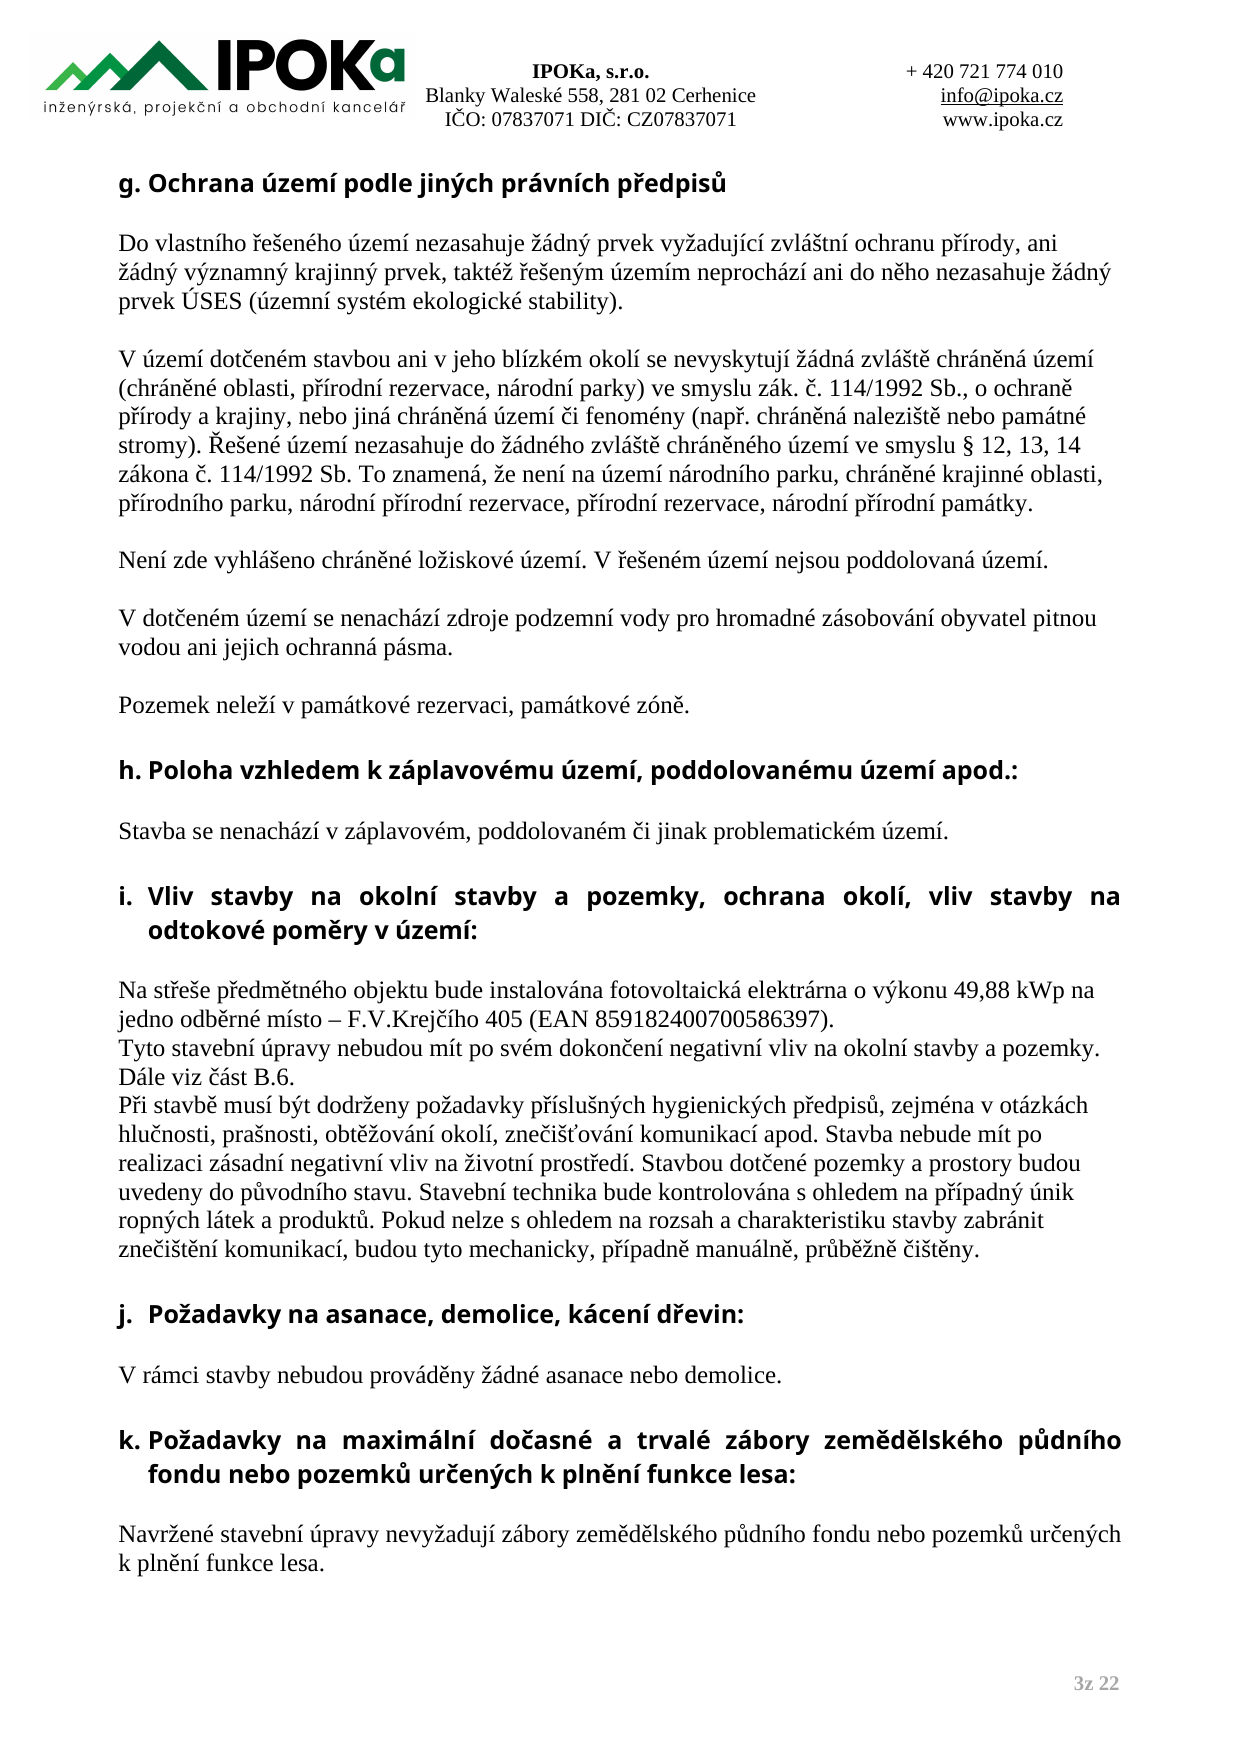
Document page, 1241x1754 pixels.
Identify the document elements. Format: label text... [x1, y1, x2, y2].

text V dotčeném území se nenachází zdroje podzemní vody pro hromadné zásobování obyvatel pitnou vodou ani jejich ochranná pásma. [118, 603, 1122, 661]
subtitle Požadavky na asanace, demolice, kácení dřevin: [118, 1297, 1122, 1331]
subtitle Vliv stavby na okolní stavby a pozemky, ochrana okolí, vliv stavby na odtokové poměry v území: [118, 879, 1122, 947]
subtitle Požadavky na maximální dočasné a trvalé zábory zemědělského půdního fondu nebo pozemků určených k plnění funkce lesa: [118, 1423, 1122, 1491]
picture [30, 33, 415, 120]
subtitle Ochrana území podle jiných právních předpisů [118, 165, 1122, 199]
text Tyto stavební úpravy nebudou mít po svém dokončení negativní vliv na okolní stavby a pozemky. Dále viz část B.6. [118, 1033, 1122, 1091]
text Do vlastního řešeného území nezasahuje žádný prvek vyžadující zvláštní ochranu přírody, ani žádný významný krajinný prvek, taktéž řešeným územím neprochází ani do něho nezasahuje žádný prvek ÚSES (územní systém ekologické stability). [118, 228, 1122, 315]
subtitle Poloha vzhledem k záplavovému území, poddolovanému území apod.: [118, 753, 1122, 787]
text Není zde vyhlášeno chráněné ložiskové území. V řešeném území nejsou poddolovaná území. [118, 546, 1122, 574]
text Pozemek neleží v památkové rezervaci, památkové zóně. [118, 690, 1122, 719]
text Stavba se nenachází v záplavovém, poddolovaném či jinak problematickém území. [118, 816, 1122, 844]
text V území dotčeném stavbou ani v jeho blízkém okolí se nevyskytují žádná zvláště chráněná území (chráněné oblasti, přírodní rezervace, národní parky) ve smyslu zák. č. 114/1992 Sb., o ochraně přírody a krajiny, nebo jiná chráněná území či fenomény (např. chráněná naleziště nebo památné stromy). Řešené území nezasahuje do žádného zvláště chráněného území ve smyslu § 12, 13, 14 zákona č. 114/1992 Sb. To znamená, že není na území národního parku, chráněné krajinné oblasti, přírodního parku, národní přírodní rezervace, přírodní rezervace, národní přírodní památky. [118, 344, 1122, 516]
text V rámci stavby nebudou prováděny žádné asanace nebo demolice. [118, 1360, 1122, 1389]
text Na střeše předmětného objektu bude instalována fotovoltaická elektrárna o výkonu 49,88 kWp na jedno odběrné místo – F.V.Krejčího 405 (EAN 859182400700586397). [118, 976, 1122, 1033]
text Při stavbě musí být dodrženy požadavky příslušných hygienických předpisů, zejména v otázkách hlučnosti, prašnosti, obtěžování okolí, znečišťování komunikací apod. Stavba nebude mít po realizaci zásadní negativní vliv na životní prostředí. Stavbou dotčené pozemky a prostory budou uvedeny do původního stavu. Stavební technika bude kontrolována s ohledem na případný únik ropných látek a produktů. Pokud nelze s ohledem na rozsah a charakteristiku stavby zabránit znečištění komunikací, budou tyto mechanicky, případně manuálně, průběžně čištěny. [118, 1091, 1122, 1263]
text Navržené stavební úpravy nevyžadují zábory zemědělského půdního fondu nebo pozemků určených k plnění funkce lesa. [118, 1519, 1122, 1577]
